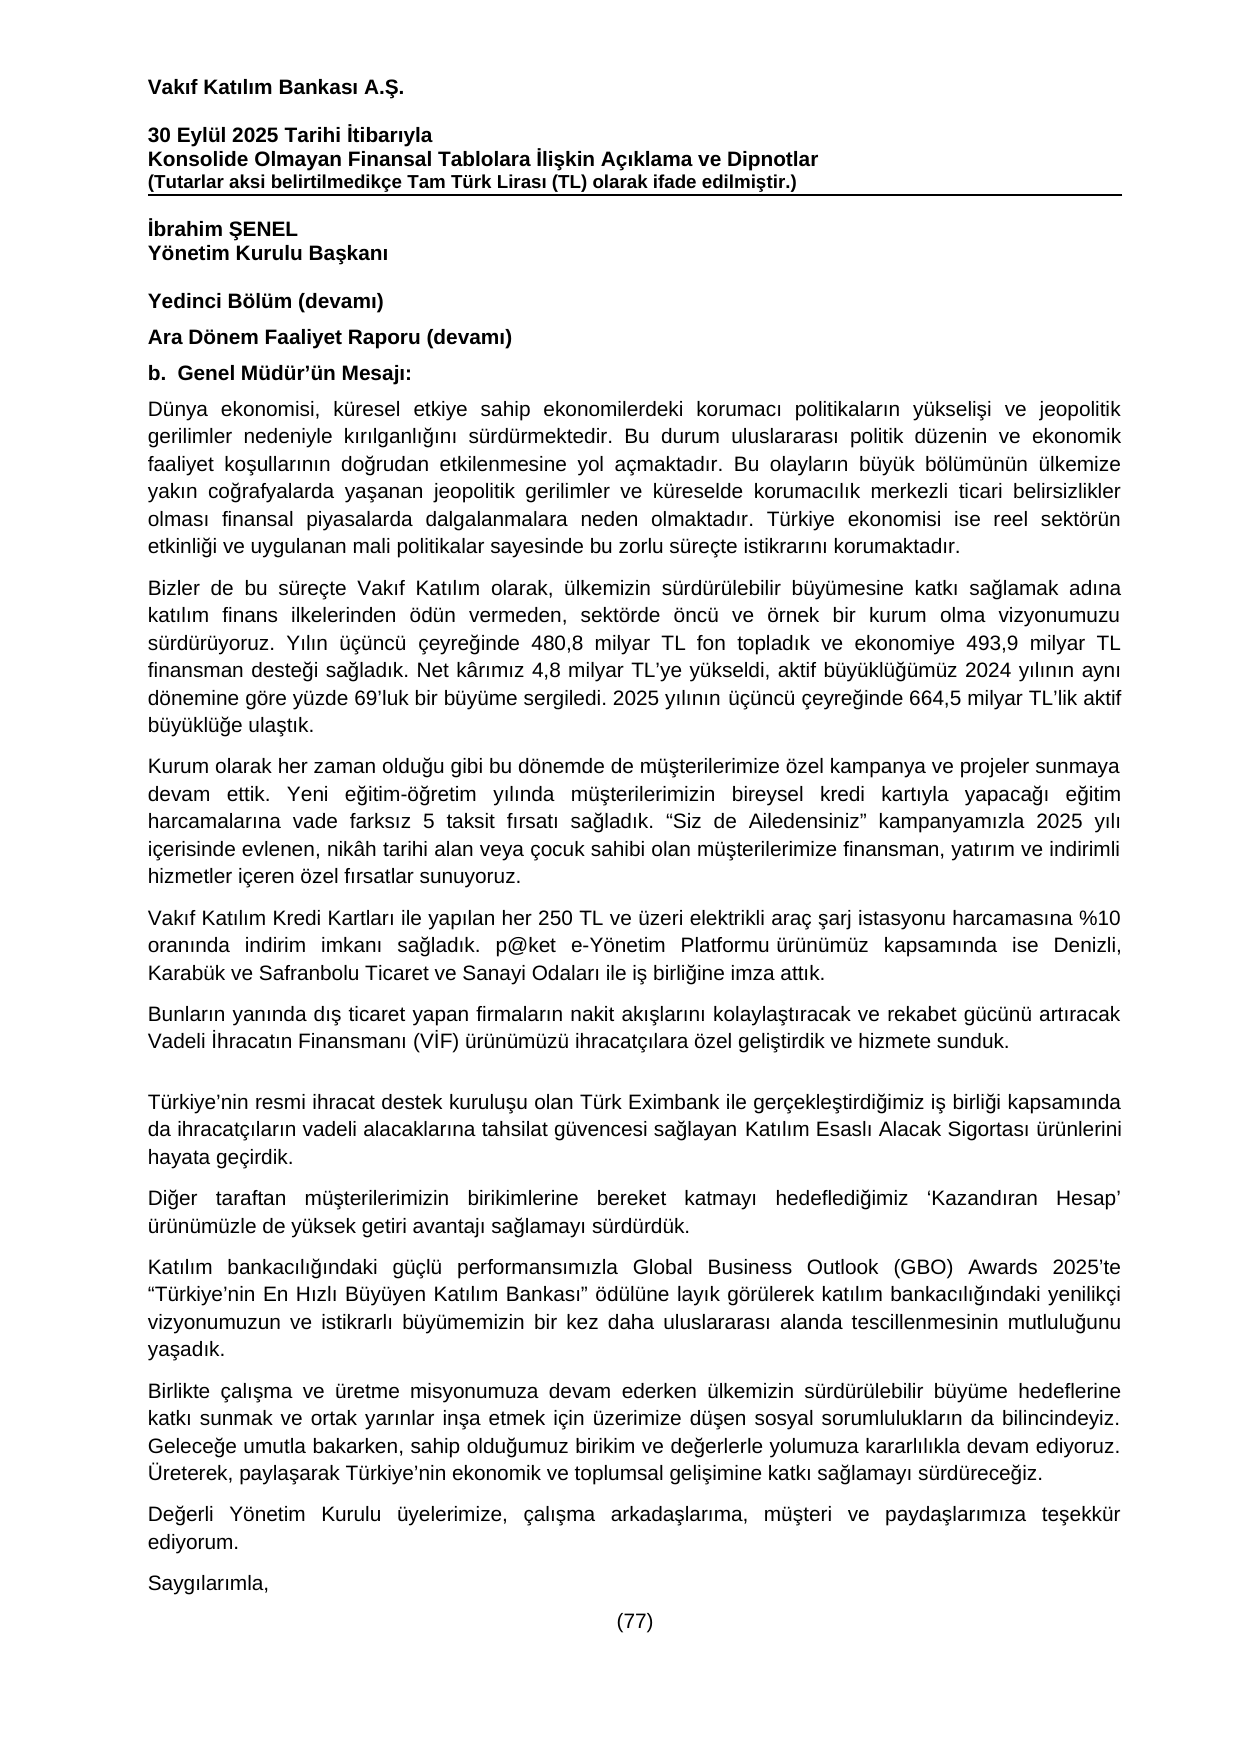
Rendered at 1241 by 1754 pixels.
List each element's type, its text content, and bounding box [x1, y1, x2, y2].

text Kurum olarak her zaman olduğu gibi bu dönemde de müşterilerimize özel kampanya ve projeler sunmaya devam ettik. Yeni eğitim-öğretim yılında müşterilerimizin bireysel kredi kartıyla yapacağı eğitim harcamalarına vade farksız 5 taksit fırsatı sağladık. “Siz de Ailedensiniz” kampanyamızla 2025 yılı içerisinde evlenen, nikâh tarihi alan veya çocuk sahibi olan müşterilerimize finansman, yatırım ve indirimli hizmetler içeren özel fırsatlar sunuyoruz. [148, 754, 1122, 888]
text Diğer taraftan müşterilerimizin birikimlerine bereket katmayı hedeflediğimiz ‘Kazandıran Hesap’ ürünümüzle de yüksek getiri avantajı sağlamayı sürdürdük. [148, 1186, 1122, 1237]
text Saygılarımla, [148, 1571, 1122, 1595]
text Ara Dönem Faaliyet Raporu (devamı) [148, 325, 1122, 349]
text Değerli Yönetim Kurulu üyelerimize, çalışma arkadaşlarıma, müşteri ve paydaşlarımıza teşekkür ediyorum. [148, 1502, 1122, 1554]
text Yönetim Kurulu Başkanı [148, 241, 1122, 265]
text Katılım bankacılığındaki güçlü performansımızla Global Business Outlook (GBO) Awards 2025’te “Türkiye’nin En Hızlı Büyüyen Katılım Bankası” ödülüne layık görülerek katılım bankacılığındaki yenilikçi vizyonumuzun ve istikrarlı büyümemizin bir kez daha uluslararası alanda tescillenmesinin mutluluğunu yaşadık. [148, 1255, 1122, 1361]
text Birlikte çalışma ve üretme misyonumuza devam ederken ülkemizin sürdürülebilir büyüme hedeflerine katkı sunmak ve ortak yarınlar inşa etmek için üzerimize düşen sosyal sorumlulukların da bilincindeyiz. Geleceğe umutla bakarken, sahip olduğumuz birikim ve değerlerle yolumuza kararlılıkla devam ediyoruz. Üreterek, paylaşarak Türkiye’nin ekonomik ve toplumsal gelişimine katkı sağlamayı sürdüreceğiz. [148, 1378, 1122, 1485]
list Genel Müdür’ün Mesajı: [148, 361, 1122, 385]
text Bizler de bu süreçte Vakıf Katılım olarak, ülkemizin sürdürülebilir büyümesine katkı sağlamak adına katılım finans ilkelerinden ödün vermeden, sektörde öncü ve örnek bir kurum olma vizyonumuzu sürdürüyoruz. Yılın üçüncü çeyreğinde 480,8 milyar TL fon topladık ve ekonomiye 493,9 milyar TL finansman desteği sağladık. Net kârımız 4,8 milyar TL’ye yükseldi, aktif büyüklüğümüz 2024 yılının aynı dönemine göre yüzde 69’luk bir büyüme sergiledi. 2025 yılının üçüncü çeyreğinde 664,5 milyar TL’lik aktif büyüklüğe ulaştık. [148, 576, 1122, 737]
text İbrahim ŞENEL [148, 217, 1122, 241]
text Dünya ekonomisi, küresel etkiye sahip ekonomilerdeki korumacı politikaların yükselişi ve jeopolitik gerilimler nedeniyle kırılganlığını sürdürmektedir. Bu durum uluslararası politik düzenin ve ekonomik faaliyet koşullarının doğrudan etkilenmesine yol açmaktadır. Bu olayların büyük bölümünün ülkemize yakın coğrafyalarda yaşanan jeopolitik gerilimler ve küreselde korumacılık merkezli ticari belirsizlikler olması finansal piyasalarda dalgalanmalara neden olmaktadır. Türkiye ekonomisi ise reel sektörün etkinliği ve uygulanan mali politikalar sayesinde bu zorlu süreçte istikrarını korumaktadır. [148, 397, 1122, 558]
text Bunların yanında dış ticaret yapan firmaların nakit akışlarını kolaylaştıracak ve rekabet gücünü artıracak Vadeli İhracatın Finansmanı (VİF) ürünümüzü ihracatçılara özel geliştirdik ve hizmete sunduk. [148, 1002, 1122, 1053]
text Vakıf Katılım Kredi Kartları ile yapılan her 250 TL ve üzeri elektrikli araç şarj istasyonu harcamasına %10 oranında indirim imkanı sağladık. p@ket e-Yönetim Platformu ürünümüz kapsamında ise Denizli, Karabük ve Safranbolu Ticaret ve Sanayi Odaları ile iş birliğine imza attık. [148, 906, 1122, 984]
text Türkiye’nin resmi ihracat destek kuruluşu olan Türk Eximbank ile gerçekleştirdiğimiz iş birliği kapsamında da ihracatçıların vadeli alacaklarına tahsilat güvencesi sağlayan Katılım Esaslı Alacak Sigortası ürünlerini hayata geçirdik. [148, 1090, 1122, 1169]
text Yedinci Bölüm (devamı) [148, 289, 1122, 313]
